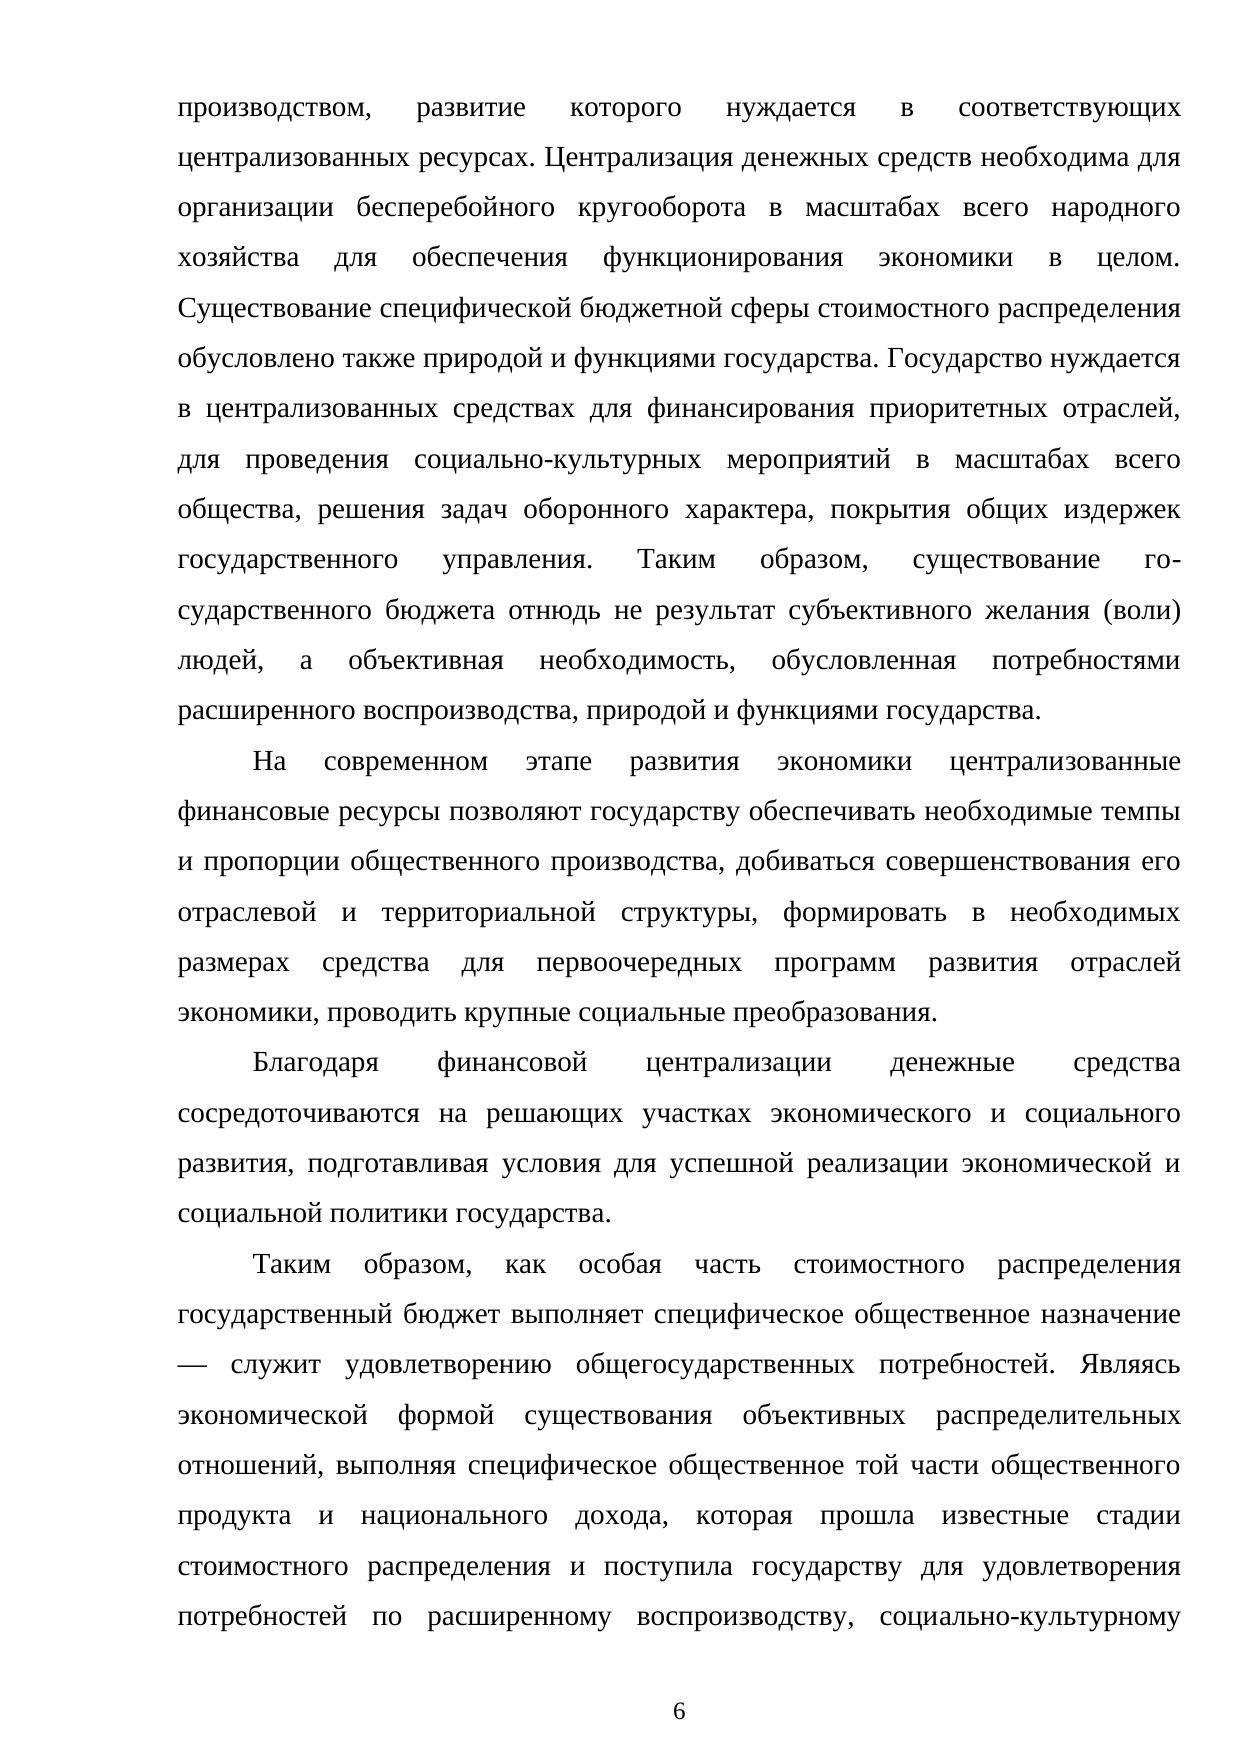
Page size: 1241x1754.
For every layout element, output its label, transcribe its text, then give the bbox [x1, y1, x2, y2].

text Благодаря финансовой централизации денежные средства сосредоточиваются на решающих участках экономического и социального развития, подготавливая условия для успешной реализации экономической и социальной политики государства. [177, 1044, 1181, 1229]
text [177, 1246, 1181, 1632]
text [177, 89, 1181, 726]
text На современном этапе развития экономики централизованные финансовые ресурсы позволяют государству обеспечивать необходимые темпы и пропорции общественного производства, добиваться совершенствования его отраслевой и территориальной структуры, формировать в необходимых размерах средства для первоочередных программ развития отраслей экономики, проводить крупные социальные преобразования. [177, 743, 1181, 1028]
